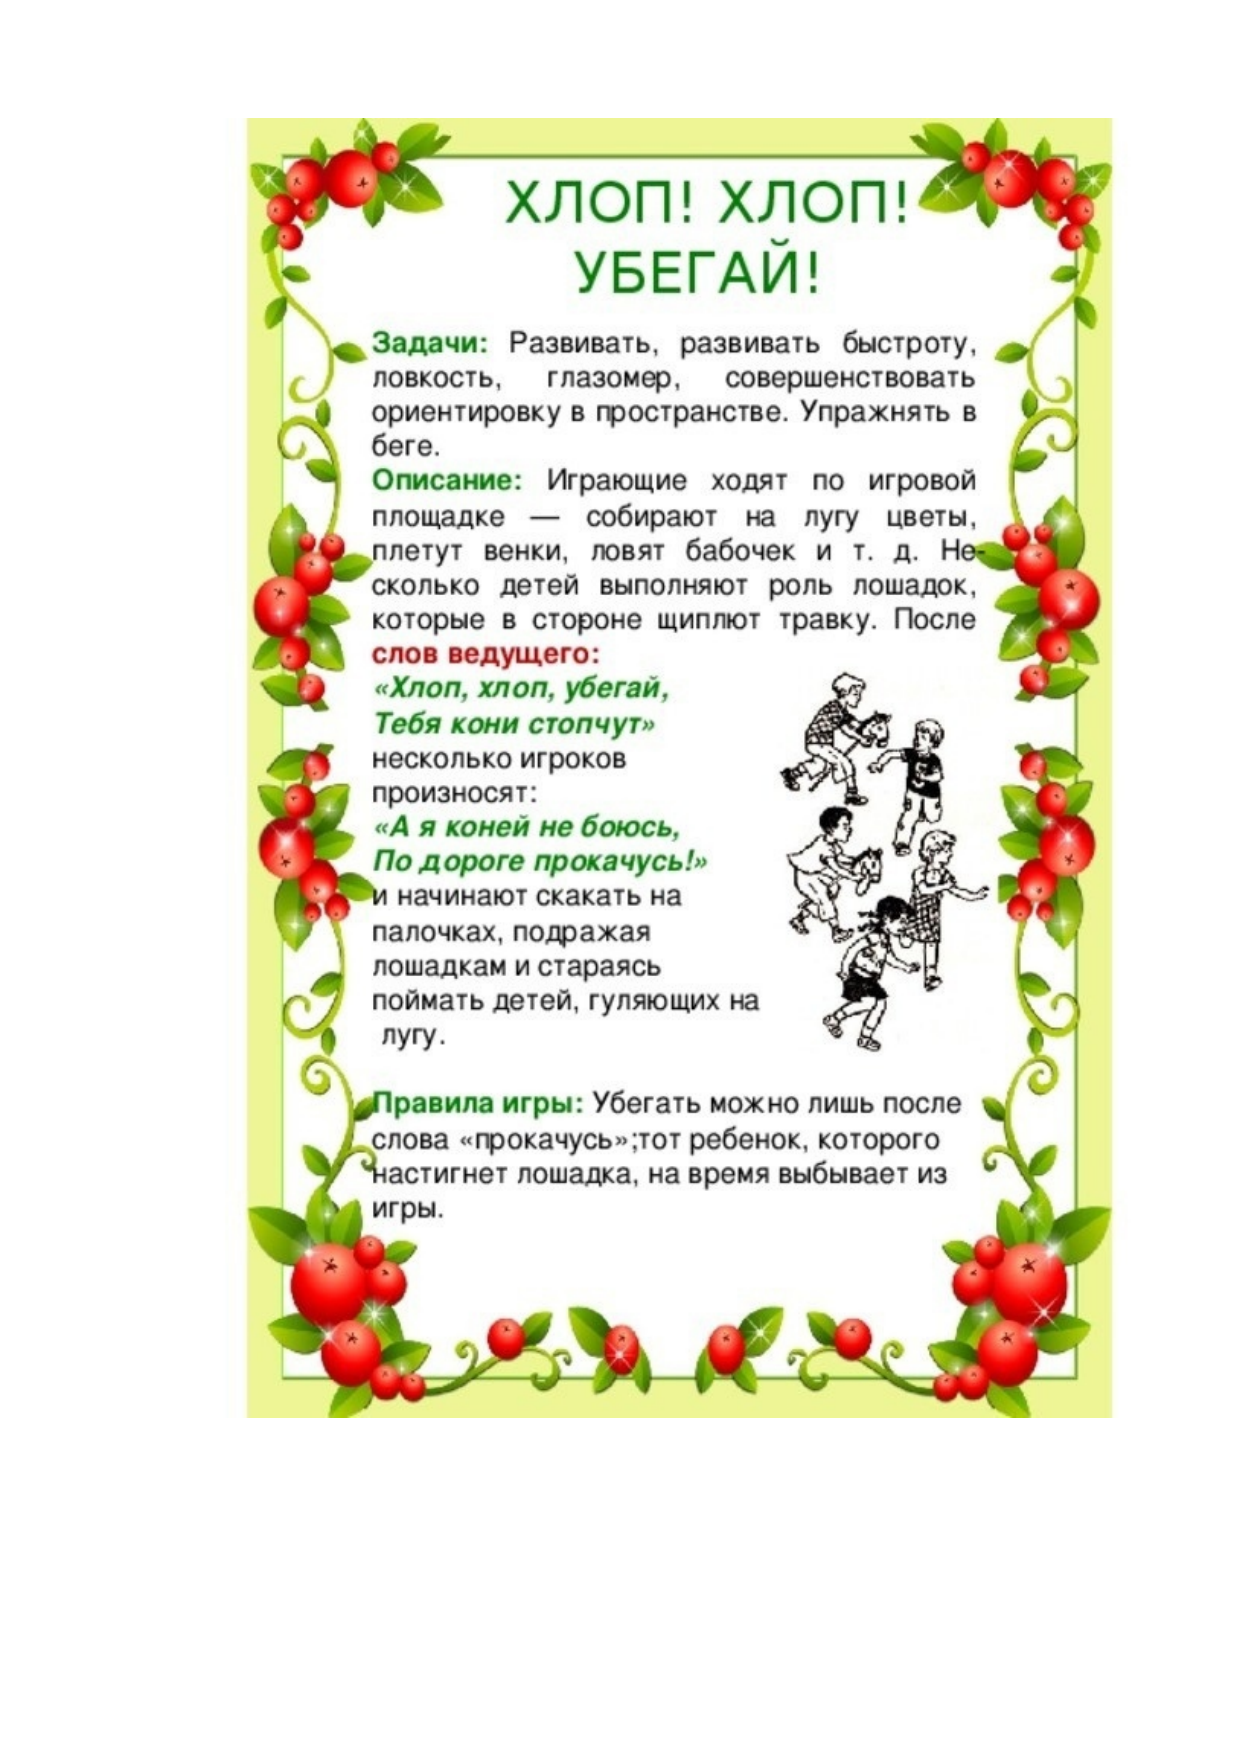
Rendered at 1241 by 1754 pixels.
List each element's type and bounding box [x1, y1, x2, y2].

picture [177, 118, 1152, 1418]
